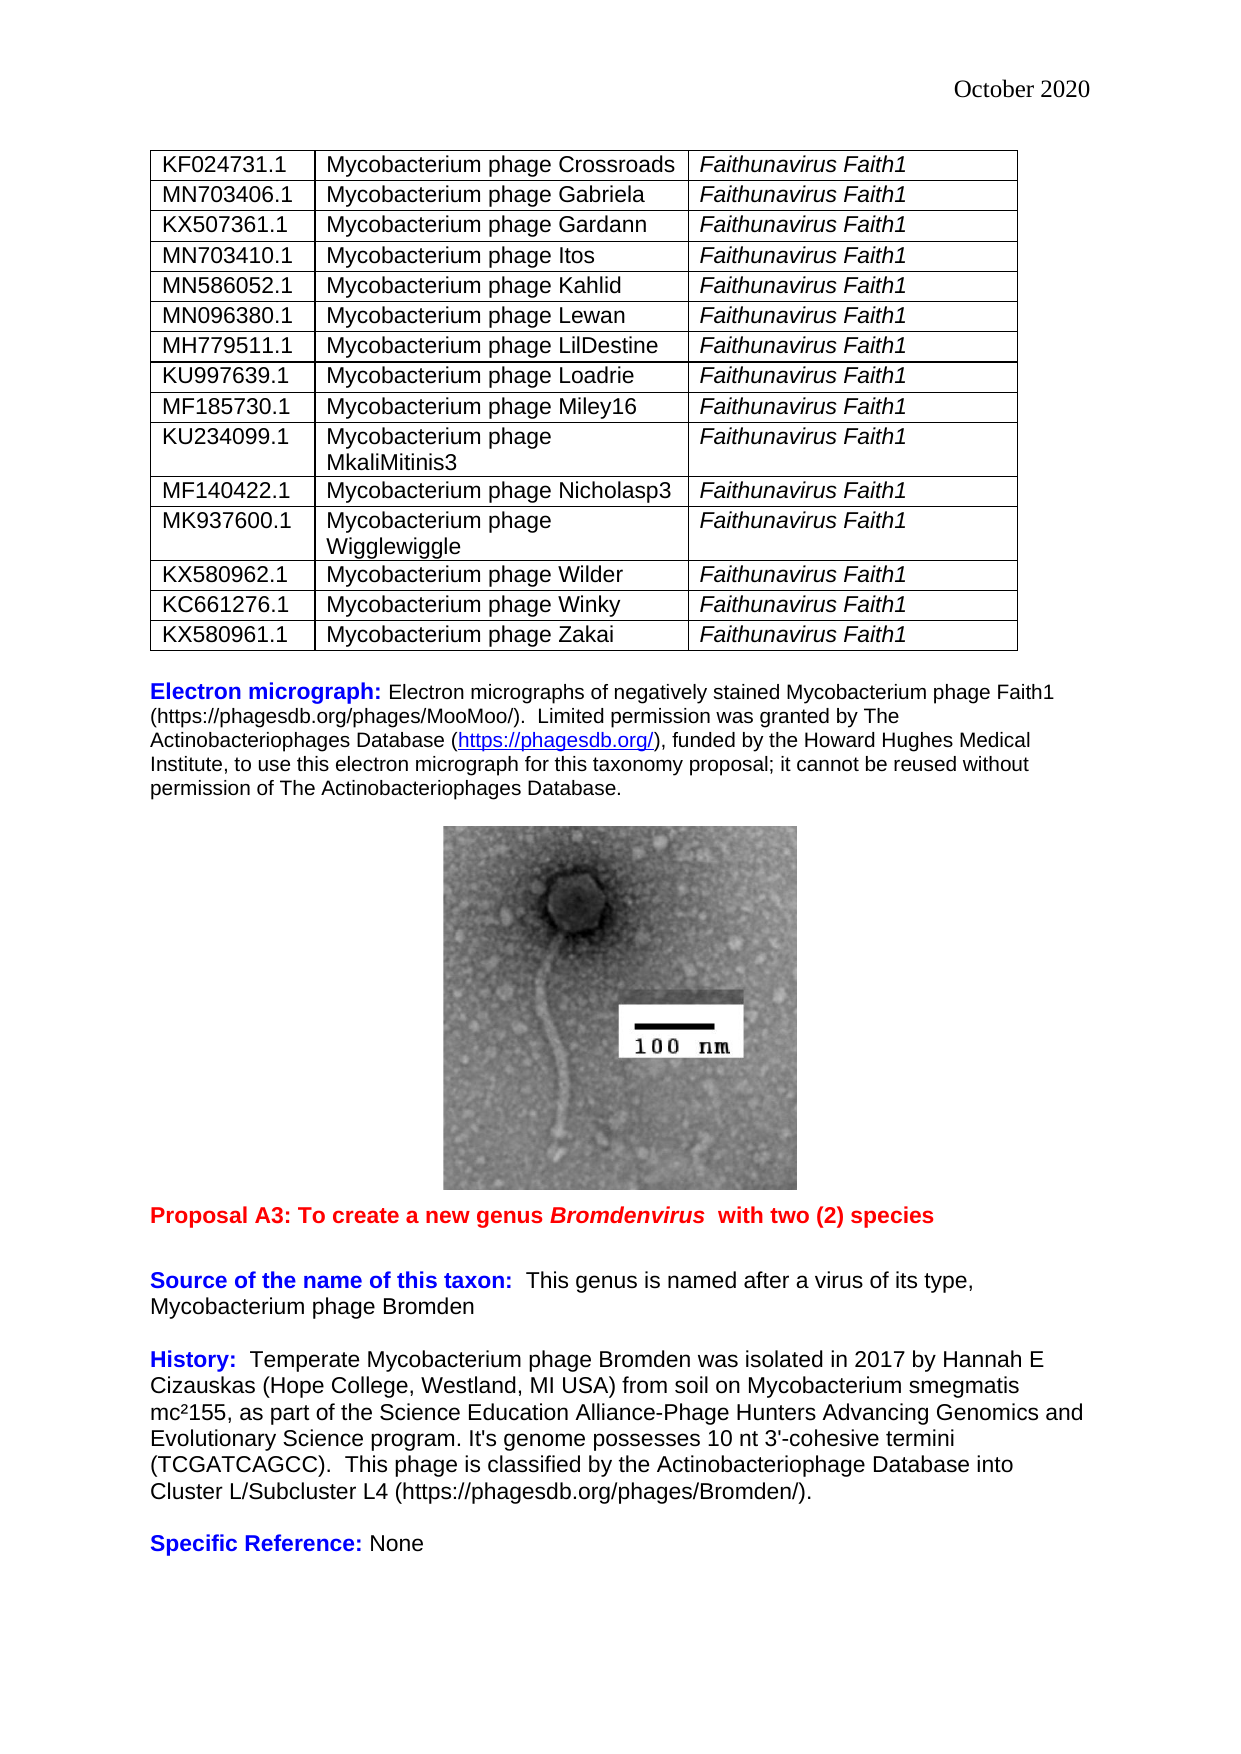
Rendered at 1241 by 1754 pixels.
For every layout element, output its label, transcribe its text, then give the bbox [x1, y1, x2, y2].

table_cell Faithunavirus Faith1 [689, 621, 1017, 650]
table_cell Faithunavirus Faith1 [689, 242, 1017, 271]
table_cell KC661276.1 [151, 591, 314, 620]
table_cell Mycobacterium phage Wilder [316, 561, 688, 590]
table_cell Faithunavirus Faith1 [689, 302, 1017, 331]
table_cell KU997639.1 [151, 363, 314, 392]
picture [443, 826, 797, 1190]
table_cell Mycobacterium phage Wigglewiggle [316, 507, 688, 559]
table_cell Mycobacterium phage Nicholasp3 [316, 477, 688, 506]
table_cell Faithunavirus Faith1 [689, 393, 1017, 422]
table_cell Faithunavirus Faith1 [689, 181, 1017, 210]
table_cell MN703406.1 [151, 181, 314, 210]
table_cell KX580961.1 [151, 621, 314, 650]
table_cell MK937600.1 [151, 507, 314, 559]
table_cell MN703410.1 [151, 242, 314, 271]
table_cell Mycobacterium phage Gabriela [316, 181, 688, 210]
text History: Temperate Mycobacterium phage Bromden was isolated in 2017 by Hannah E Cizauskas (Hope College, Westland, MI USA) from soil on Mycobacterium smegmatis mc²155, as part of the Science Education Alliance-Phage Hunters Advancing Genomics and Evolutionary Science program. It's genome possesses 10 nt 3'-cohesive termini (TCGATCAGCC). This phage is classified by the Actinobacteriophage Database into Cluster L/Subcluster L4 (https://phagesdb.org/phages/Bromden/). [150, 1346, 1090, 1504]
table_cell MN586052.1 [151, 272, 314, 301]
table_cell Faithunavirus Faith1 [689, 363, 1017, 392]
table_cell Mycobacterium phage Zakai [316, 621, 688, 650]
table_cell MF185730.1 [151, 393, 314, 422]
table_cell Mycobacterium phage Loadrie [316, 363, 688, 392]
table_cell KF024731.1 [151, 151, 314, 180]
table_cell Faithunavirus Faith1 [689, 332, 1017, 361]
table_cell Mycobacterium phage MkaliMitinis3 [316, 423, 688, 476]
table_cell Mycobacterium phage Crossroads [316, 151, 688, 180]
table_cell Faithunavirus Faith1 [689, 211, 1017, 241]
table_cell Mycobacterium phage Lewan [316, 302, 688, 331]
table_cell MH779511.1 [151, 332, 314, 361]
table_cell Mycobacterium phage Miley16 [316, 393, 688, 422]
table_cell Faithunavirus Faith1 [689, 561, 1017, 590]
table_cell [689, 151, 1017, 180]
text Electron micrograph: Electron micrographs of negatively stained Mycobacterium phage Faith1 (https://phagesdb.org/phages/MooMoo/). Limited permission was granted by The Actinobacteriophages Database (https://phagesdb.org/), funded by the Howard Hughes Medical Institute, to use this electron micrograph for this taxonomy proposal; it cannot be reused without permission of The Actinobacteriophages Database. [150, 678, 1090, 800]
text Specific Reference: None [150, 1530, 1090, 1557]
table_cell Faithunavirus Faith1 [689, 507, 1017, 559]
table_cell Faithunavirus Faith1 [689, 423, 1017, 476]
table_cell Faithunavirus Faith1 [689, 591, 1017, 620]
table_cell Mycobacterium phage Gardann [316, 211, 688, 241]
table_cell Faithunavirus Faith1 [689, 477, 1017, 506]
table_cell Mycobacterium phage Winky [316, 591, 688, 620]
table_cell Mycobacterium phage Itos [316, 242, 688, 271]
text Source of the name of this taxon: This genus is named after a virus of its type, Mycobacterium phage Bromden [150, 1267, 1090, 1319]
table_cell Mycobacterium phage Kahlid [316, 272, 688, 301]
text Proposal A3: To create a new genus Bromdenvirus with two (2) species [150, 1202, 1090, 1228]
table_cell KX580962.1 [151, 561, 314, 590]
table_cell MF140422.1 [151, 477, 314, 506]
table_cell MN096380.1 [151, 302, 314, 331]
table_cell Faithunavirus Faith1 [689, 272, 1017, 301]
table_cell KX507361.1 [151, 211, 314, 241]
table_cell KU234099.1 [151, 423, 314, 476]
table_cell Mycobacterium phage LilDestine [316, 332, 688, 361]
